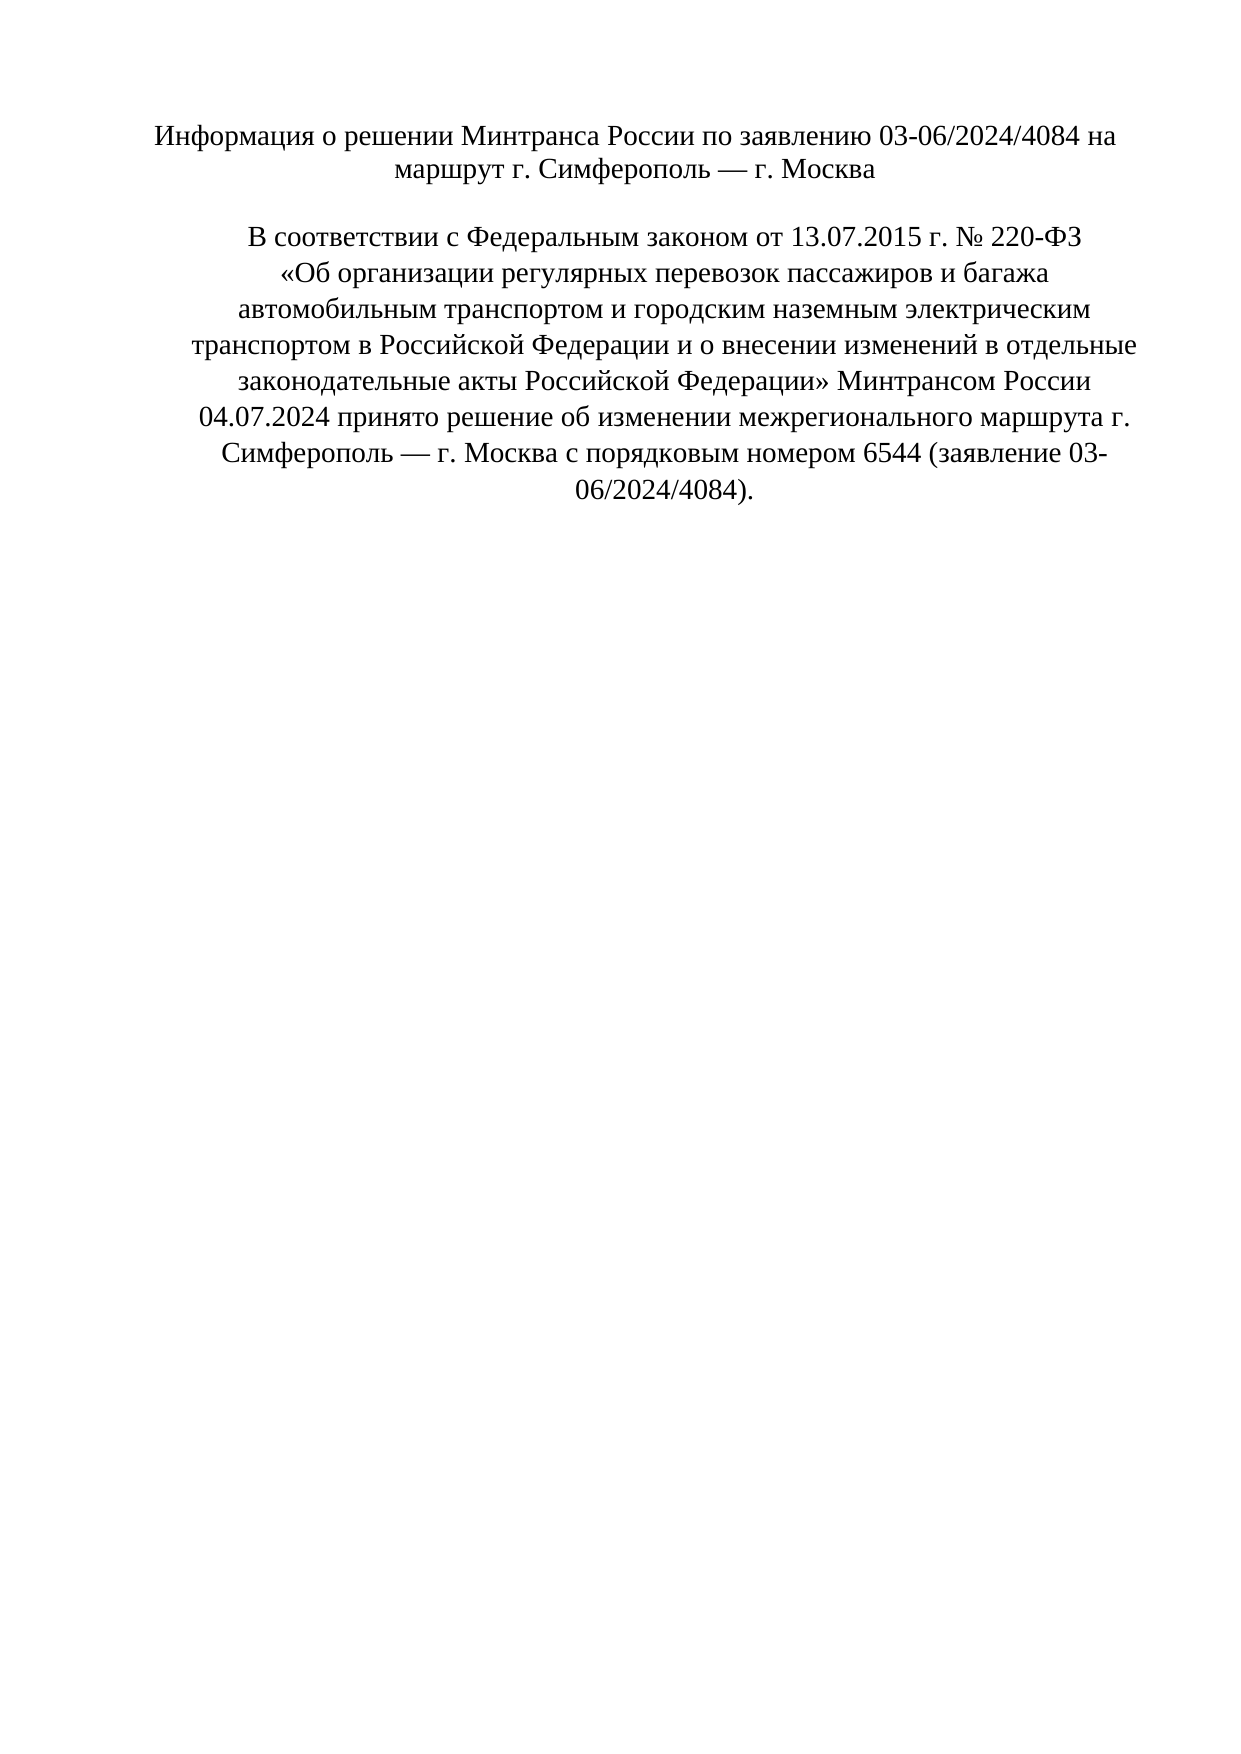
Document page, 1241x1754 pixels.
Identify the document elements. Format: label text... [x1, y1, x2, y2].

text В соответствии с Федеральным законом от 13.07.2015 г. № 220-ФЗ «Об организации регулярных перевозок пассажиров и багажа автомобильным транспортом и городским наземным электрическим транспортом в Российской Федерации и о внесении изменений в отдельные законодательные акты Российской Федерации» Минтрансом России 04.07.2024 принято решение об изменении межрегионального маршрута г. Симферополь — г. Москва с порядковым номером 6544 (заявление 03-06/2024/4084). [177, 219, 1152, 505]
text Информация о решении Минтранса России по заявлению 03-06/2024/4084 на маршрут г. Симферополь — г. Москва [118, 118, 1152, 185]
